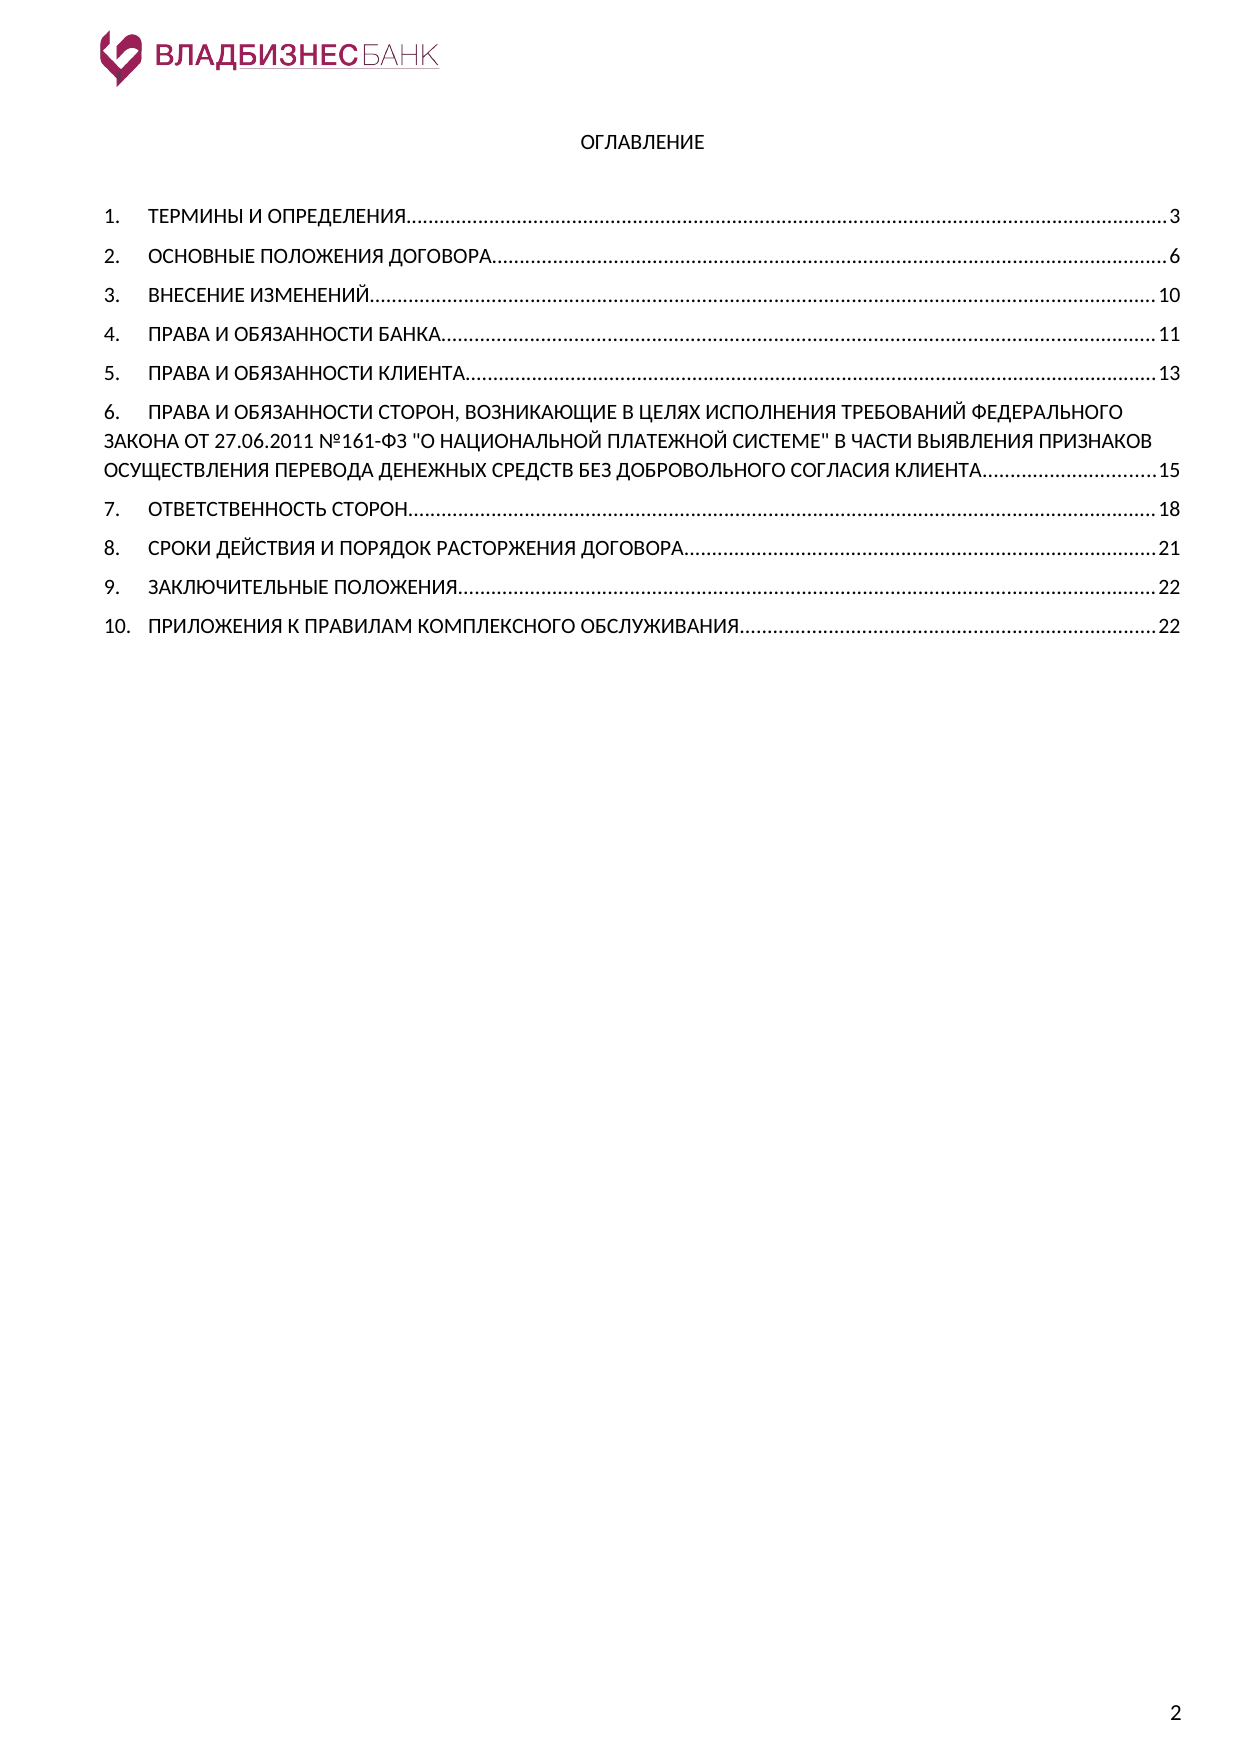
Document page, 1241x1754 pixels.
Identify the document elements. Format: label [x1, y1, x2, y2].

picture [59, 29, 480, 89]
